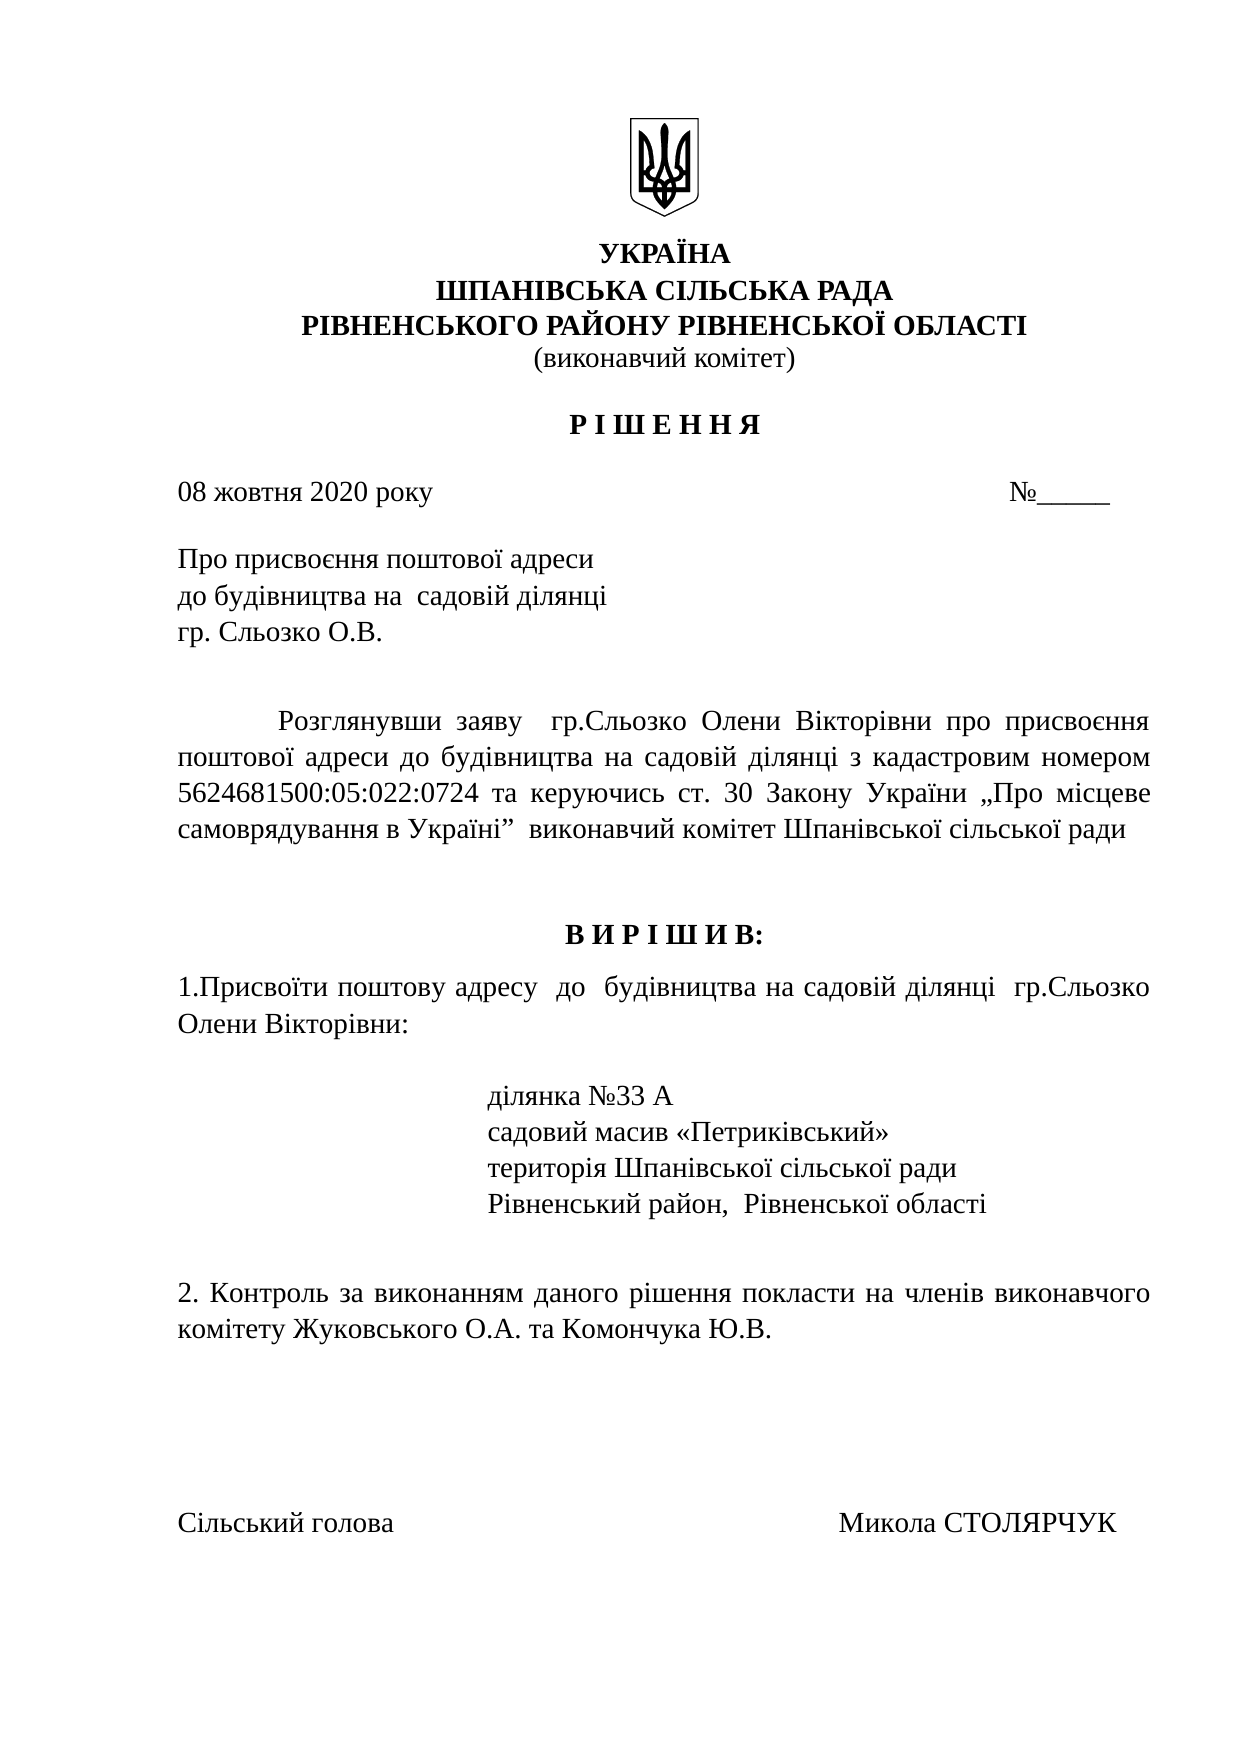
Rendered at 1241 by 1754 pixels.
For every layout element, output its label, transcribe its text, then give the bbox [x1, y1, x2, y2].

subtitle ШПАНІВСЬКА сільська рада [871, 282, 1152, 305]
text Сільський голова Микола СТОЛЯРЧУК [177, 1505, 1152, 1538]
text Розглянувши заяву гр.Сльозко Олени Вікторівни про присвоєння поштової адреси до будівництва на садовій ділянці з кадастровим номером 5624681500:05:022:0724 та керуючись ст. 30 Закону України „Про місцеве самоврядування в Україні” виконавчий комітет Шпанівської сільської ради [177, 703, 1152, 845]
text Рівненський район, Рівненської області [177, 1186, 1152, 1220]
text Україна [177, 236, 1152, 269]
text В И Р І Ш И В: [177, 917, 1152, 950]
text садовий масив «Петриківський» [177, 1114, 1152, 1148]
text 08 жовтня 2020 року №_____ [177, 474, 1152, 508]
text гр. Сльозко О.В. [177, 614, 1152, 647]
text Про присвоєння поштової адреси [177, 541, 1152, 575]
text 1.Присвоїти поштову адресу до будівництва на садовій ділянці гр.Сльозко Олени Вікторівни: [177, 969, 1152, 1039]
text (виконавчий комітет) [177, 340, 1152, 374]
subtitle ШПАНІВСЬКА сільська рада [177, 282, 853, 305]
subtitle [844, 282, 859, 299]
text ділянка №33 А [177, 1078, 1152, 1112]
text до будівництва на садовій ділянці [177, 578, 1152, 611]
text РІВНЕНСЬКОГО РАЙОНУ РІВНЕНСЬКОЇ ОБЛАСТІ [177, 317, 1152, 340]
text територія Шпанівської сільської ради [177, 1150, 1152, 1184]
text Р І Ш Е Н Н Я [177, 407, 1152, 441]
text 2. Контроль за виконанням даного рішення покласти на членів виконавчого комітету Жуковського О.А. та Комончука Ю.В. [177, 1275, 1152, 1345]
